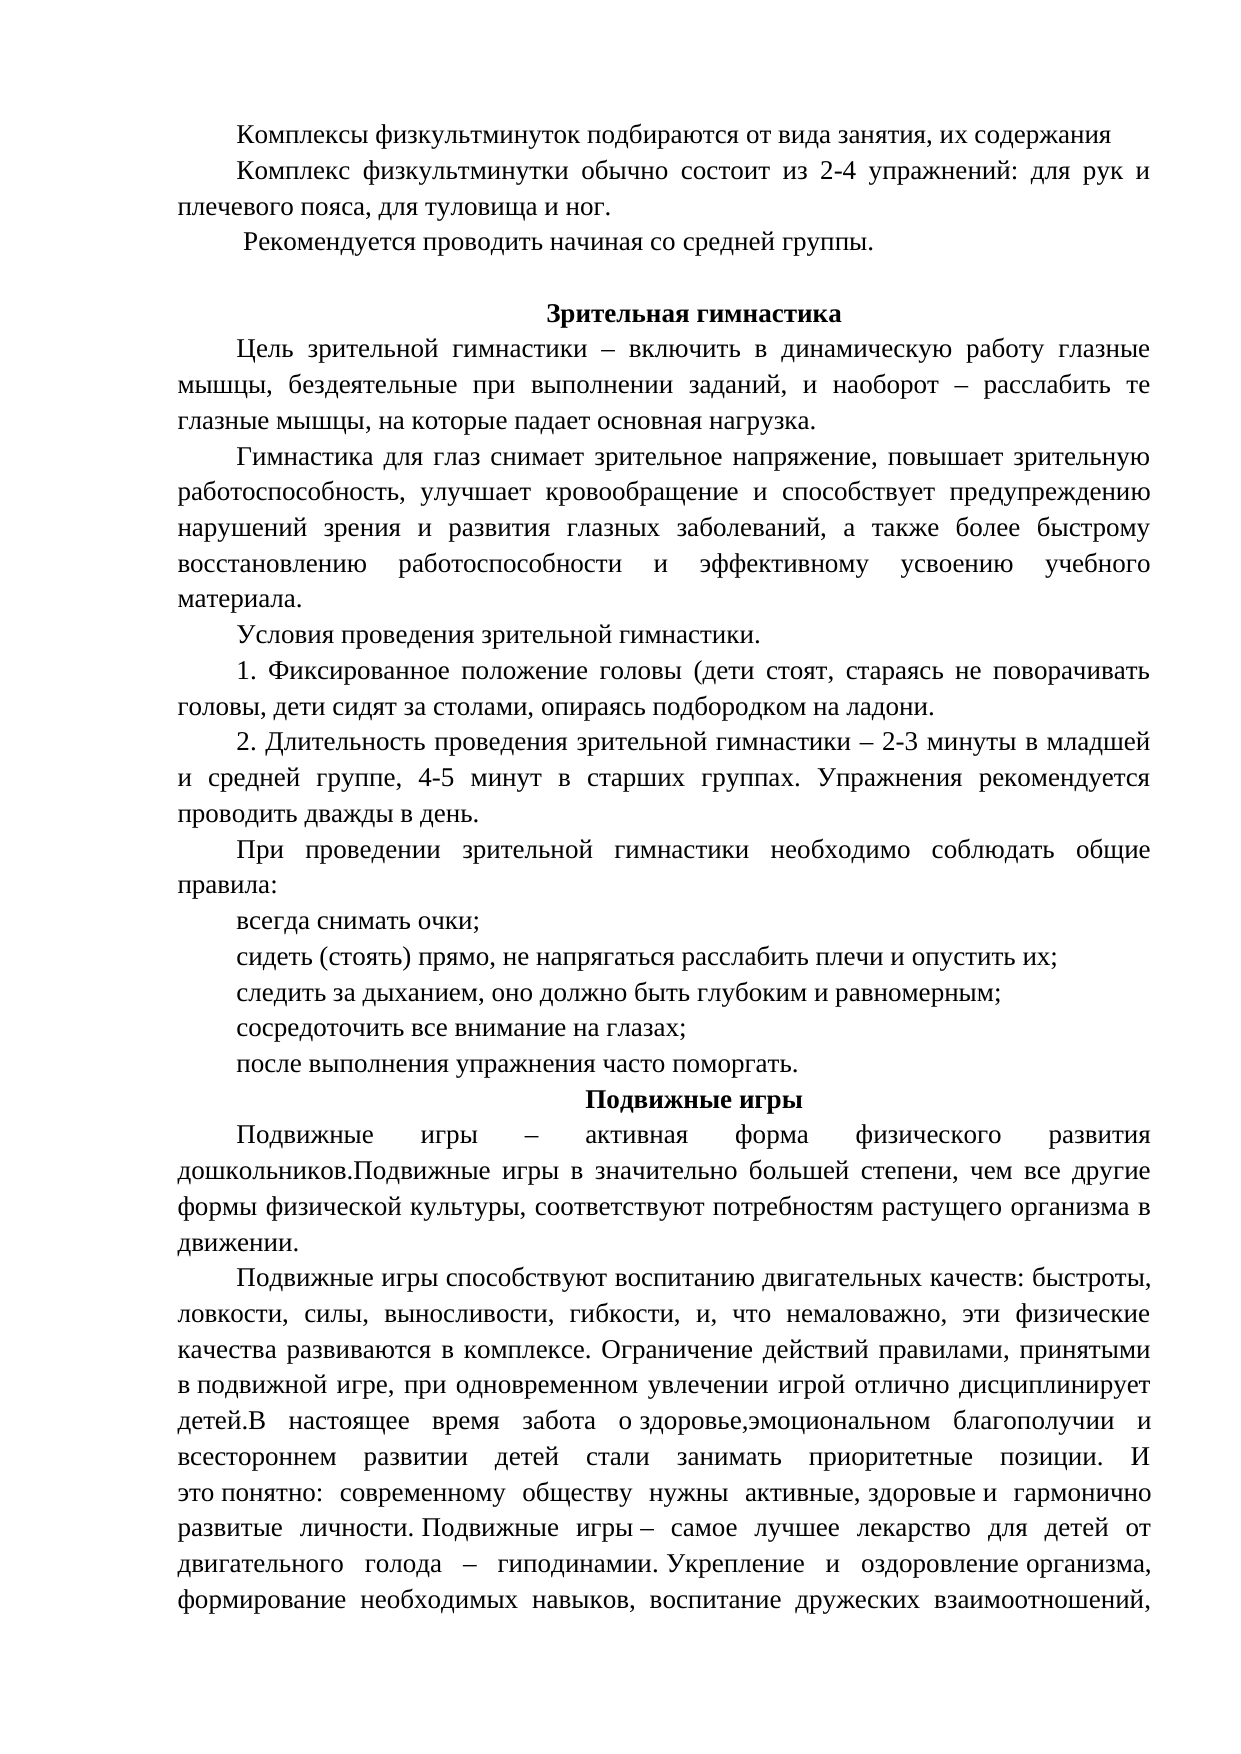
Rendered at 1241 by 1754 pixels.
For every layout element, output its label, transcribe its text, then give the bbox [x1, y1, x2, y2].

text Условия проведения зрительной гимнастики. [177, 618, 1152, 649]
text после выполнения упражнения часто поморгать. [177, 1047, 1152, 1078]
text Подвижные игры [177, 1083, 1152, 1114]
text Комплексы физкультминуток подбираются от вида занятия, их содержания [177, 118, 1152, 149]
text Подвижные игры – активная форма физического развития дошкольников.Подвижные игры в значительно большей степени, чем все другие формы физической культуры, соответствуют потребностям растущего организма в движении. [177, 1118, 1152, 1257]
text Комплекс физкультминутки обычно состоит из 2-4 упражнений: для рук и плечевого пояса, для туловища и ног. [177, 154, 1152, 221]
text сосредоточить все внимание на глазах; [177, 1011, 1152, 1042]
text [177, 1261, 1152, 1614]
text Зрительная гимнастика [177, 297, 1152, 328]
text 1. Фиксированное положение головы (дети стоят, стараясь не поворачивать головы, дети сидят за столами, опираясь подбородком на ладони. [177, 654, 1152, 721]
text всегда снимать очки; [177, 904, 1152, 935]
text следить за дыханием, оно должно быть глубоким и равномерным; [177, 976, 1152, 1007]
text Рекомендуется проводить начиная со средней группы. [177, 225, 1152, 256]
text 2. Длительность проведения зрительной гимнастики – 2-3 минуты в младшей и средней группе, 4-5 минут в старших группах. Упражнения рекомендуется проводить дважды в день. [177, 726, 1152, 828]
text Цель зрительной гимнастики – включить в динамическую работу глазные мышцы, бездеятельные при выполнении заданий, и наоборот – расслабить те глазные мышцы, на которые падает основная нагрузка. [177, 332, 1152, 435]
text Гимнастика для глаз снимает зрительное напряжение, повышает зрительную работоспособность, улучшает кровообращение и способствует предупреждению нарушений зрения и развития глазных заболеваний, а также более быстрому восстановлению работоспособности и эффективному усвоению учебного материала. [177, 440, 1152, 614]
text сидеть (стоять) прямо, не напрягаться расслабить плечи и опустить их; [177, 940, 1152, 971]
text При проведении зрительной гимнастики необходимо соблюдать общие правила: [177, 833, 1152, 899]
